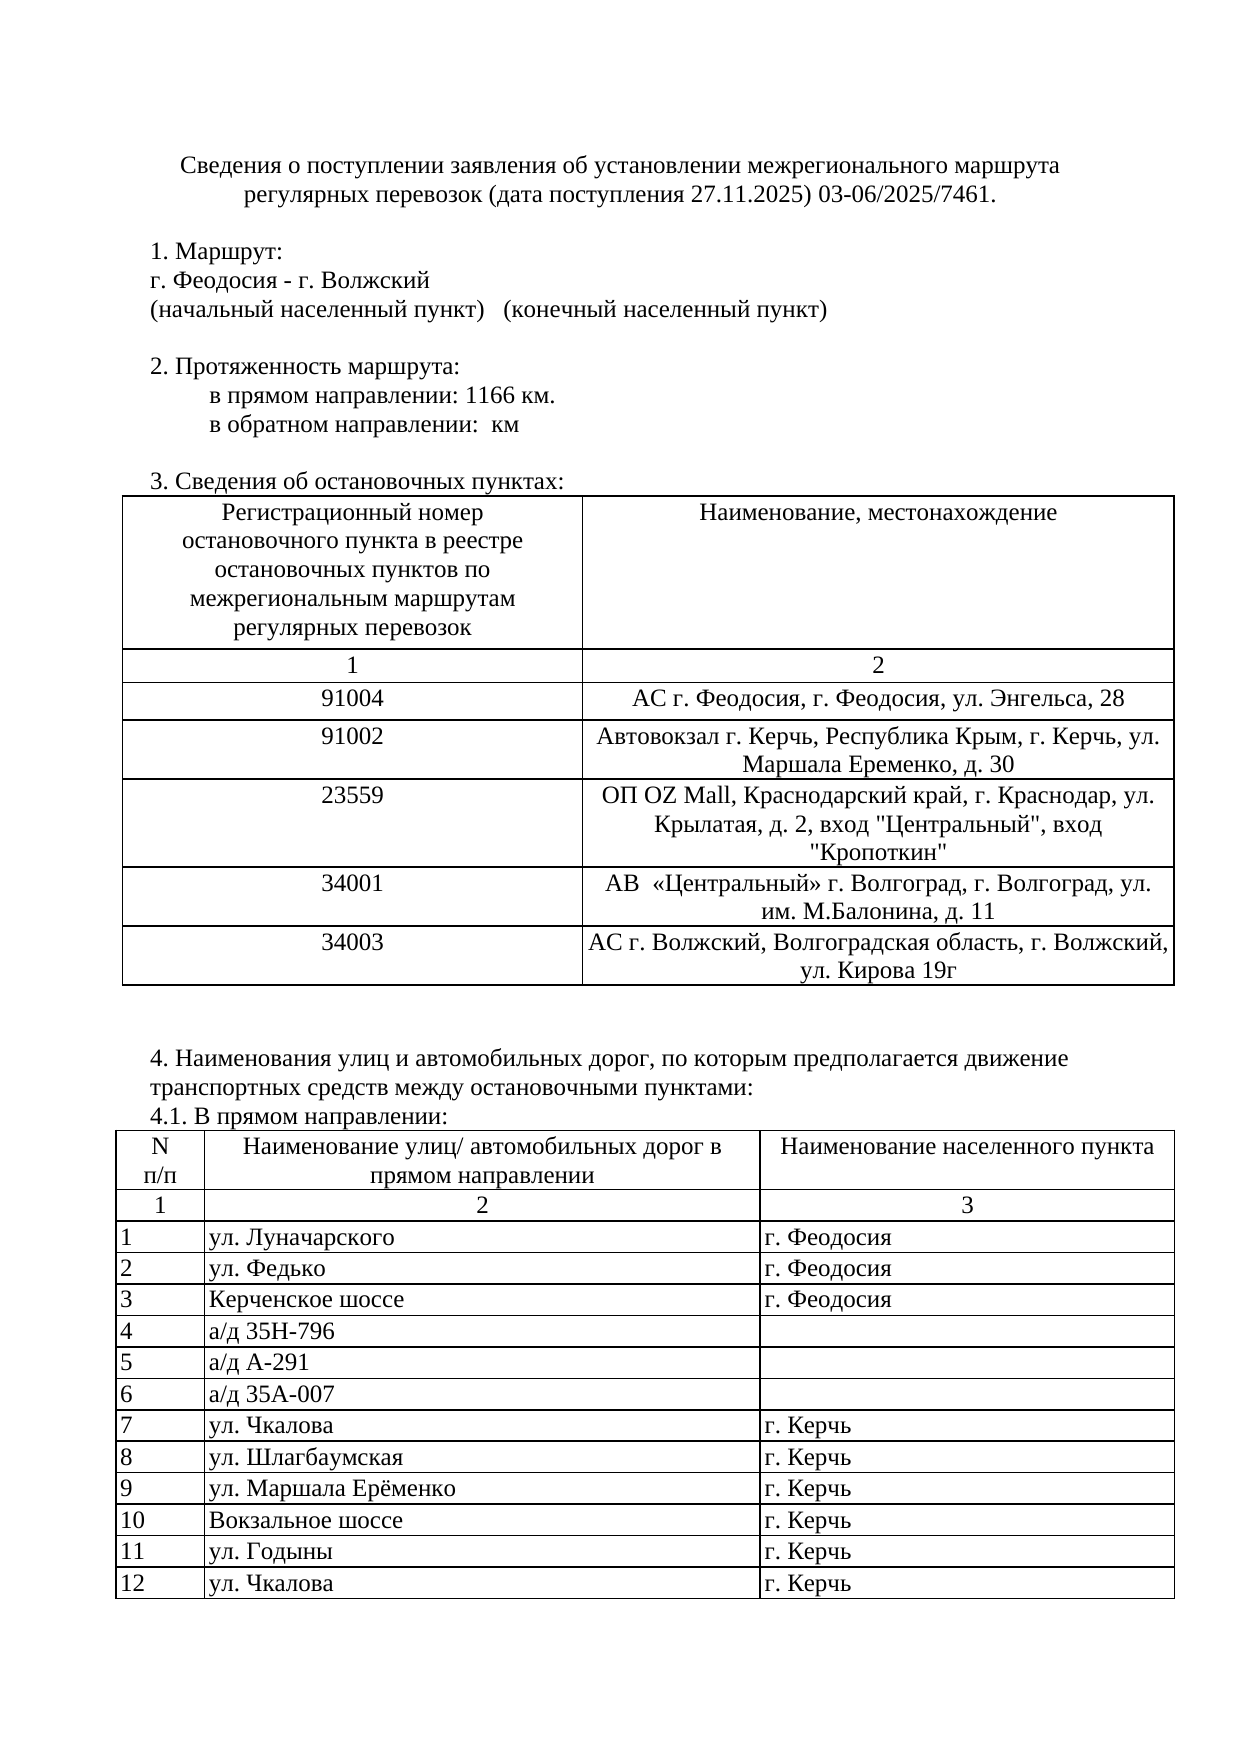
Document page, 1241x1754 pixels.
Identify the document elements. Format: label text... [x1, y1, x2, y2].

table_cell 7 [117, 1411, 204, 1440]
text 4. Наименования улиц и автомобильных дорог, по которым предполагается движение транспортных средств между остановочными пунктами: [150, 1043, 1090, 1101]
table_cell 4 [117, 1316, 204, 1346]
table_cell 23559 [123, 780, 582, 866]
table_cell 5 [117, 1348, 204, 1377]
table_cell 1 [123, 650, 582, 681]
table_header N п/п [117, 1131, 204, 1189]
table_cell 6 [117, 1379, 204, 1409]
table_cell 2 [205, 1190, 759, 1220]
text 2. Протяженность маршрута: [150, 351, 1090, 380]
table_cell ОП OZ Mall, Краснодарский край, г. Краснодар, ул. Крылатая, д. 2, вход "Центральный", вход "Кропоткин" [583, 780, 1173, 866]
table_cell АС г. Волжский, Волгоградская область, г. Волжский, ул. Кирова 19г [583, 927, 1173, 984]
text 1. Маршрут: [150, 236, 1090, 265]
table_cell г. Феодосия [761, 1285, 1174, 1314]
text 3. Сведения об остановочных пунктах: [150, 466, 1090, 495]
table_cell 34003 [123, 927, 582, 984]
table_cell а/д 35А-007 [205, 1379, 759, 1409]
table_cell 3 [117, 1285, 204, 1314]
table_cell г. Керчь [761, 1411, 1174, 1440]
table_cell г. Феодосия [761, 1222, 1174, 1252]
table_cell 1 [117, 1222, 204, 1252]
table_cell ул. Чкалова [205, 1568, 759, 1598]
table_cell г. Феодосия [761, 1253, 1174, 1283]
table_header Наименование улиц/ автомобильных дорог в прямом направлении [205, 1131, 759, 1189]
table_cell ул. Маршала Ерёменко [205, 1473, 759, 1503]
table_cell 2 [117, 1253, 204, 1283]
table_cell АС г. Феодосия, г. Феодосия, ул. Энгельса, 28 [583, 683, 1173, 719]
table_cell г. Керчь [761, 1568, 1174, 1598]
text 4.1. В прямом направлении: [150, 1101, 1090, 1129]
table_cell ул. Шлагбаумская [205, 1442, 759, 1472]
table_cell 1 [117, 1190, 204, 1220]
table_cell [761, 1316, 1174, 1346]
table_header Наименование, местонахождение [583, 497, 1173, 648]
text в обратном направлении: км [150, 409, 1090, 437]
text Сведения о поступлении заявления об установлении межрегионального маршрута регулярных перевозок (дата поступления 27.11.2025) 03-06/2025/7461. [150, 150, 1090, 207]
table_cell г. Керчь [761, 1442, 1174, 1472]
table_cell 11 [117, 1536, 204, 1566]
table_cell ул. Годыны [205, 1536, 759, 1566]
table_cell Вокзальное шоссе [205, 1505, 759, 1535]
table_cell 2 [583, 650, 1173, 681]
text в прямом направлении: 1166 км. [150, 380, 1090, 409]
table_cell Автовокзал г. Керчь, Республика Крым, г. Керчь, ул. Маршала Еременко, д. 30 [583, 721, 1173, 778]
text (начальный населенный пункт) (конечный населенный пункт) [150, 294, 1090, 322]
table_cell а/д 35Н-796 [205, 1316, 759, 1346]
table_cell 34001 [123, 868, 582, 925]
table_cell ул. Луначарского [205, 1222, 759, 1252]
table_cell 12 [117, 1568, 204, 1598]
table_cell 8 [117, 1442, 204, 1472]
table_cell Керченское шоссе [205, 1285, 759, 1314]
table_cell 3 [761, 1190, 1174, 1220]
table_cell 10 [117, 1505, 204, 1535]
text г. Феодосия - г. Волжский [150, 265, 1090, 294]
table_header Регистрационный номер остановочного пункта в реестре остановочных пунктов по межрегиональным маршрутам регулярных перевозок [123, 497, 582, 648]
table_cell 9 [117, 1473, 204, 1503]
table_cell [761, 1379, 1174, 1409]
table_cell ул. Чкалова [205, 1411, 759, 1440]
table_cell ул. Федько [205, 1253, 759, 1283]
table_cell а/д А-291 [205, 1348, 759, 1377]
table_cell г. Керчь [761, 1473, 1174, 1503]
table_cell АВ «Центральный» г. Волгоград, г. Волгоград, ул. им. М.Балонина, д. 11 [583, 868, 1173, 925]
table_cell г. Керчь [761, 1536, 1174, 1566]
table_cell 91004 [123, 683, 582, 719]
table_header Наименование населенного пункта [761, 1131, 1174, 1189]
table_cell [761, 1348, 1174, 1377]
table_cell г. Керчь [761, 1505, 1174, 1535]
table_cell 91002 [123, 721, 582, 778]
